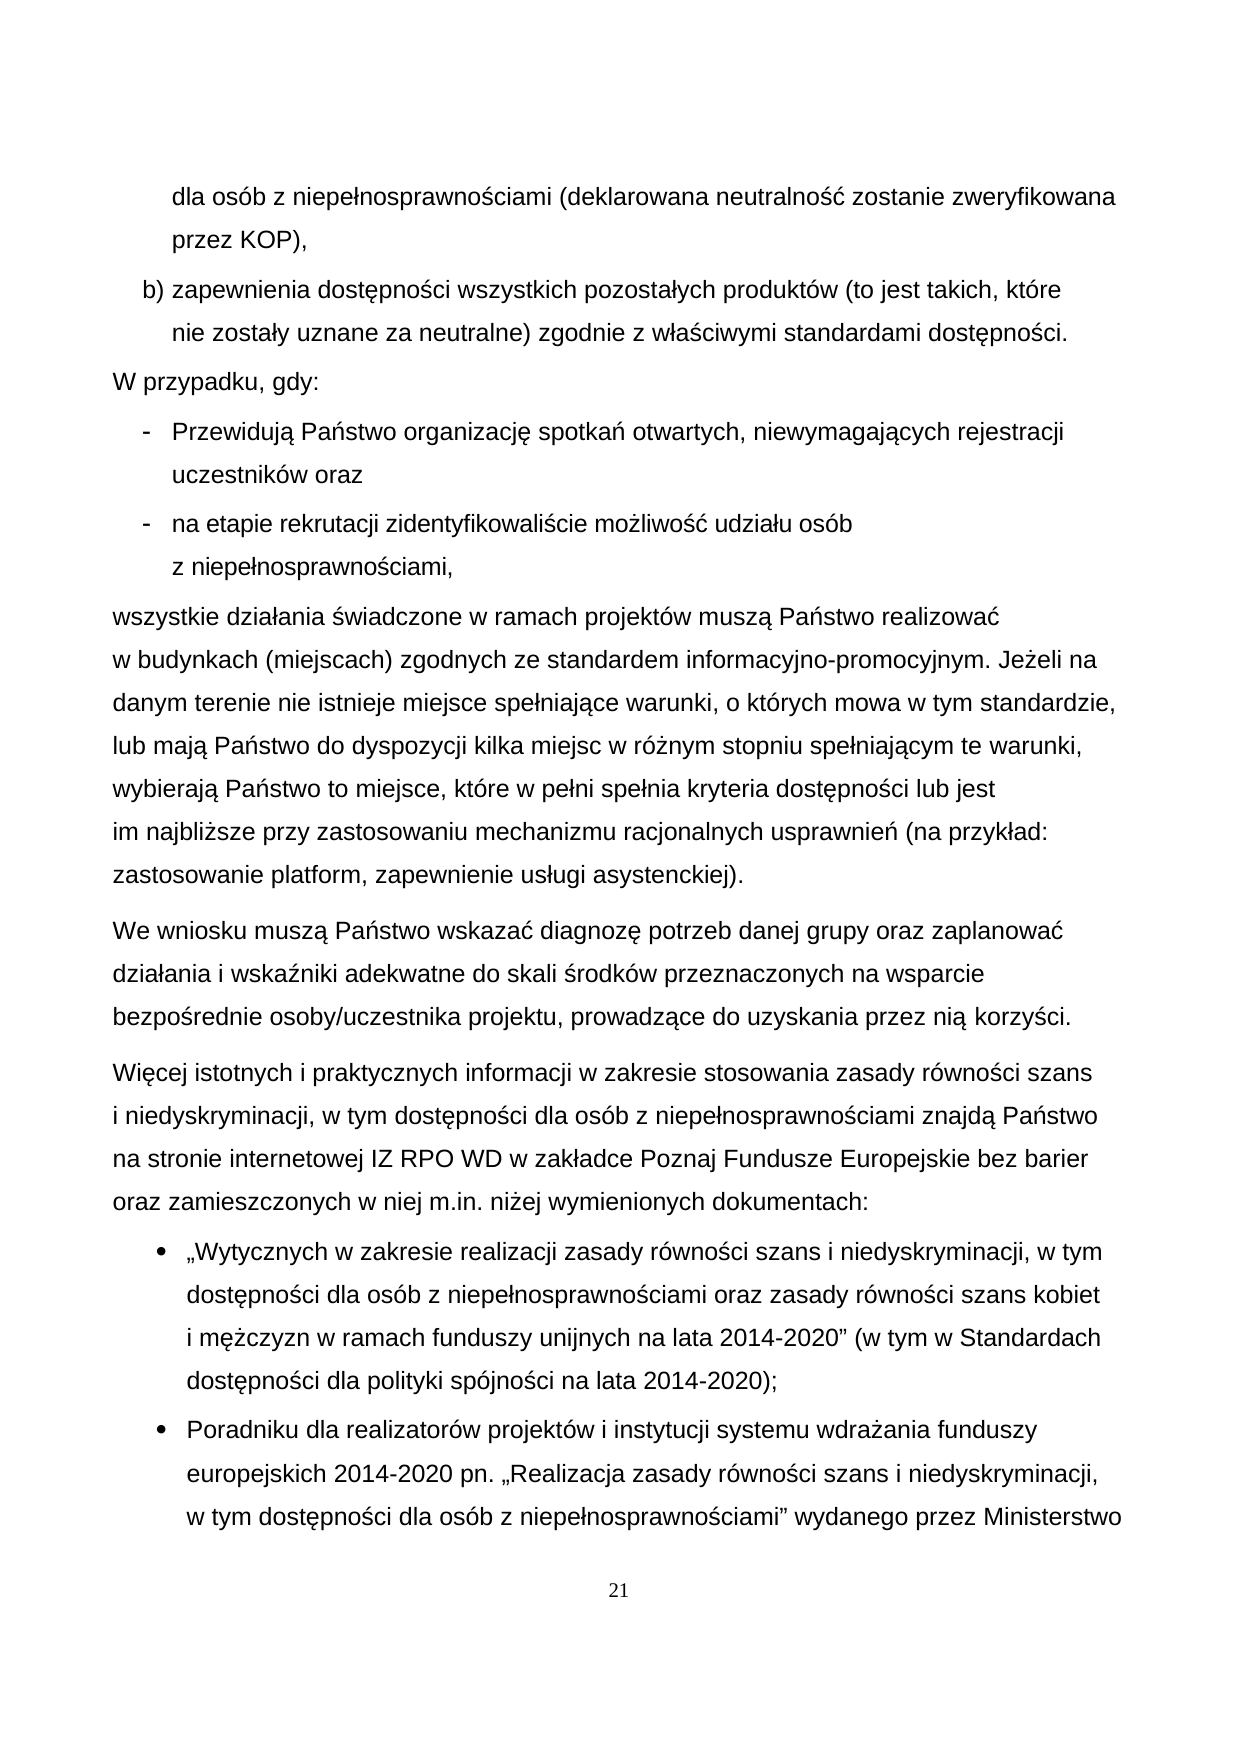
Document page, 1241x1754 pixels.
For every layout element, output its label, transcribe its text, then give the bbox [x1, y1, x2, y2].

text b) zapewnienia dostępności wszystkich pozostałych produktów (to jest takich, które nie zostały uznane za neutralne) zgodnie z właściwymi standardami dostępności. [142, 274, 1125, 346]
list Przewidują Państwo organizację spotkań otwartych, niewymagających rejestracji uczestników oraz [142, 416, 1125, 488]
text wszystkie działania świadczone w ramach projektów muszą Państwo realizować w budynkach (miejscach) zgodnych ze standardem informacyjno-promocyjnym. Jeżeli na danym terenie nie istnieje miejsce spełniające warunki, o których mowa w tym standardzie, lub mają Państwo do dyspozycji kilka miejsc w różnym stopniu spełniającym te warunki, wybierają Państwo to miejsce, które w pełni spełnia kryteria dostępności lub jest im najbliższe przy zastosowaniu mechanizmu racjonalnych usprawnień (na przykład: zastosowanie platform, zapewnienie usługi asystenckiej). [112, 602, 1125, 889]
text W przypadku, gdy: [112, 367, 1125, 396]
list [157, 1416, 1125, 1531]
list „Wytycznych w zakresie realizacji zasady równości szans i niedyskryminacji, w tym dostępności dla osób z niepełnosprawnościami oraz zasady równości szans kobiet i mężczyzn w ramach funduszy unijnych na lata 2014-2020” (w tym w Standardach dostępności dla polityki spójności na lata 2014-2020); [157, 1237, 1125, 1395]
text We wniosku muszą Państwo wskazać diagnozę potrzeb danej grupy oraz zaplanować działania i wskaźniki adekwatne do skali środków przeznaczonych na wsparcie bezpośrednie osoby/uczestnika projektu, prowadzące do uzyskania przez nią korzyści. [112, 916, 1125, 1031]
list na etapie rekrutacji zidentyfikowaliście możliwość udziału osób z niepełnosprawnościami, [142, 509, 1125, 581]
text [142, 182, 1125, 254]
text Więcej istotnych i praktycznych informacji w zakresie stosowania zasady równości szans i niedyskryminacji, w tym dostępności dla osób z niepełnosprawnościami znajdą Państwo na stronie internetowej IZ RPO WD w zakładce Poznaj Fundusze Europejskie bez barier oraz zamieszczonych w niej m.in. niżej wymienionych dokumentach: [112, 1058, 1125, 1216]
